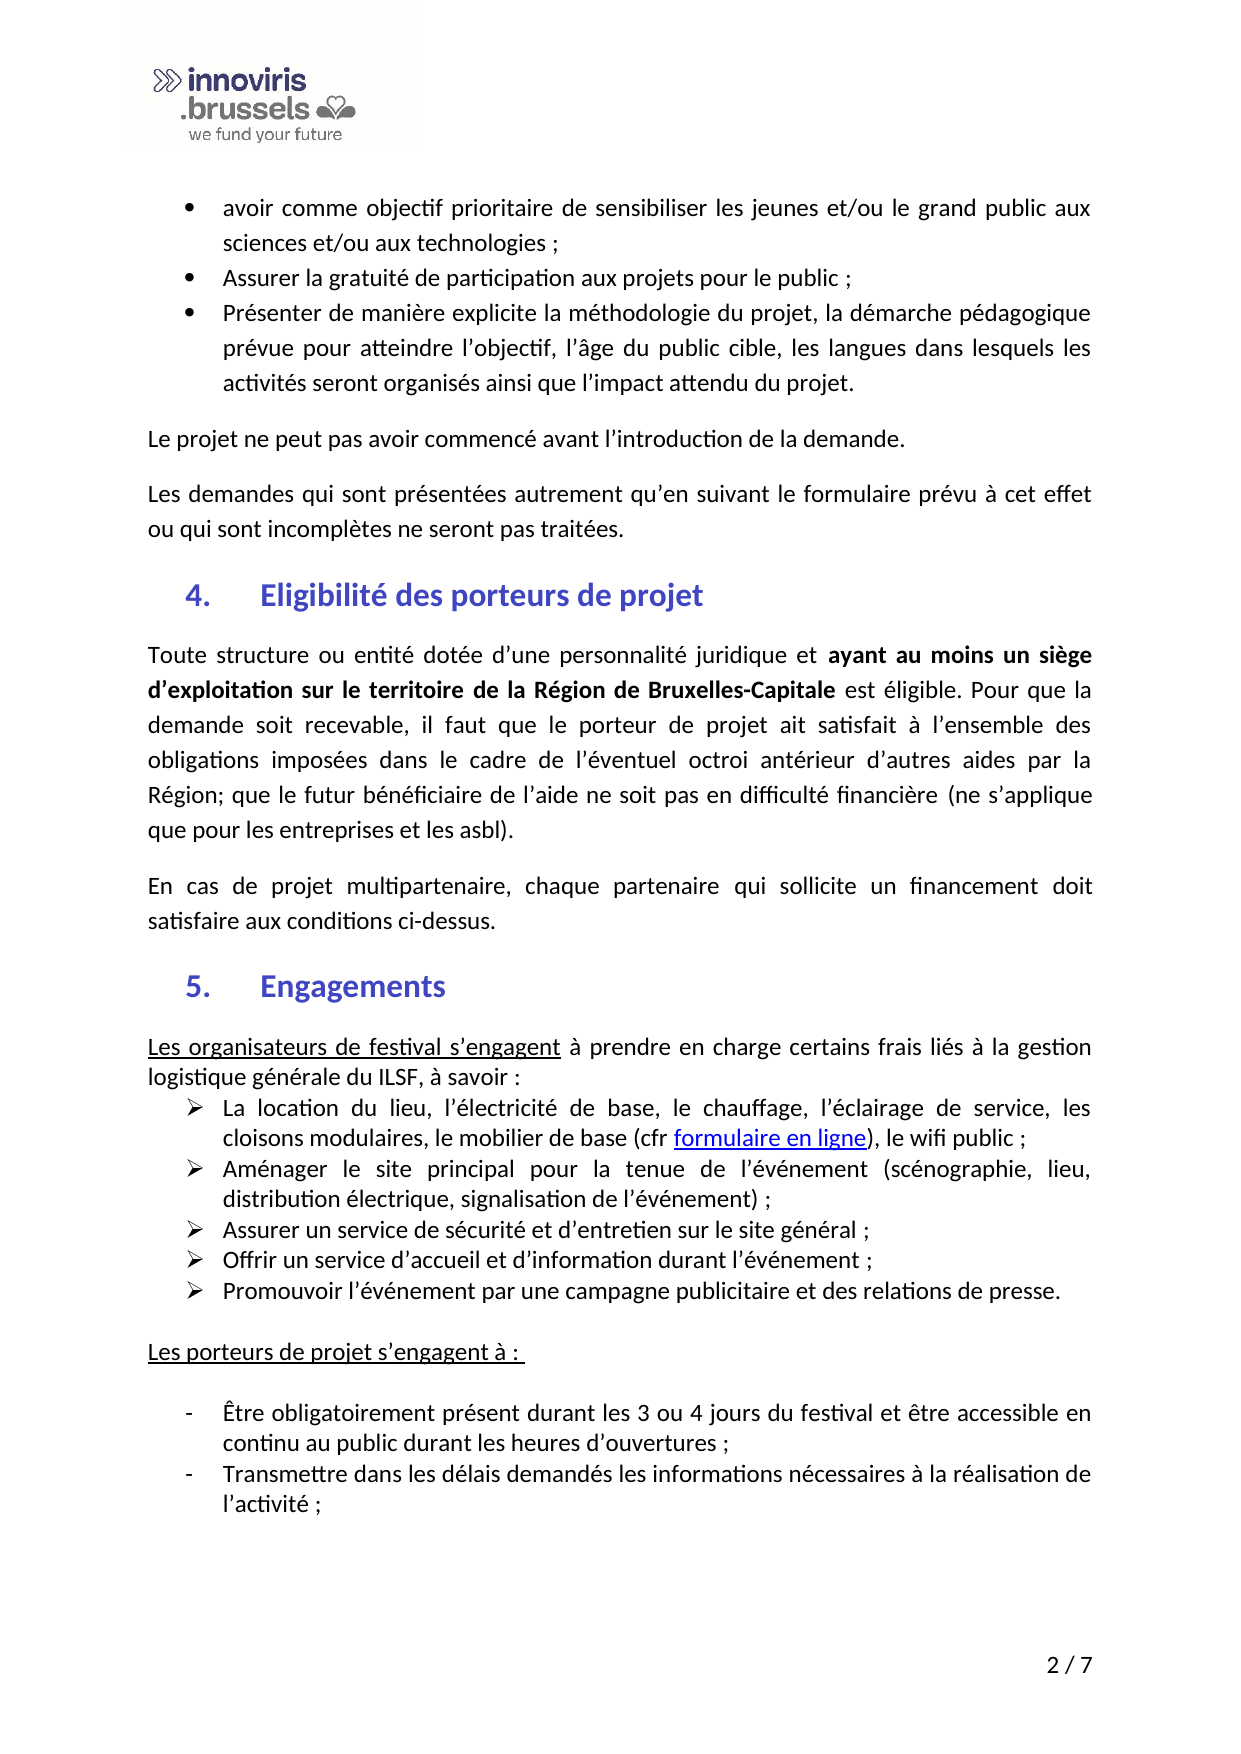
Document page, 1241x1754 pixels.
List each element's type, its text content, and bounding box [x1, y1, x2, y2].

list Présenter de manière explicite la méthodologie du projet, la démarche pédagogique prévue pour atteindre l’objectif, l’âge du public cible, les langues dans lesquels les activités seront organisés ainsi que l’impact attendu du projet. [185, 297, 1093, 397]
text Les organisateurs de festival s’engagent à prendre en charge certains frais liés à la gestion logistique générale du ILSF, à savoir : [148, 1031, 1093, 1092]
list Assurer la gratuité de participation aux projets pour le public ; [185, 262, 1093, 292]
text En cas de projet multipartenaire, chaque partenaire qui sollicite un financement doit satisfaire aux conditions ci-dessus. [148, 870, 1093, 936]
list Assurer un service de sécurité et d’entretien sur le site général ; [185, 1214, 1093, 1244]
list Promouvoir l’événement par une campagne publicitaire et des relations de presse. [185, 1275, 1093, 1306]
list Transmettre dans les délais demandés les informations nécessaires à la réalisation de l’activité ; [185, 1458, 1093, 1519]
text Engagements [185, 965, 1093, 1006]
text Le projet ne peut pas avoir commencé avant l’introduction de la demande. [148, 423, 1093, 453]
text Eligibilité des porteurs de projet [185, 573, 1093, 614]
text Toute structure ou entité dotée d’une personnalité juridique et ayant au moins un siège d’exploitation sur le territoire de la Région de Bruxelles-Capitale est éligible. Pour que la demande soit recevable, il faut que le porteur de projet ait satisfait à l’ensemble des obligations imposées dans le cadre de l’éventuel octroi antérieur d’autres aides par la Région; que le futur bénéficiaire de l’aide ne soit pas en difficulté financière (ne s’applique que pour les entreprises et les asbl). [148, 639, 1093, 845]
list Aménager le site principal pour la tenue de l’événement (scénographie, lieu, distribution électrique, signalisation de l’événement) ; [185, 1153, 1093, 1214]
list Être obligatoirement présent durant les 3 ou 4 jours du festival et être accessible en continu au public durant les heures d’ouvertures ; [185, 1397, 1093, 1458]
text Les demandes qui sont présentées autrement qu’en suivant le formulaire prévu à cet effet ou qui sont incomplètes ne seront pas traitées. [148, 478, 1093, 544]
list La location du lieu, l’électricité de base, le chauffage, l’éclairage de service, les cloisons modulaires, le mobilier de base (cfr formulaire en ligne), le wifi public ; [185, 1092, 1093, 1153]
text Les porteurs de projet s’engagent à : [148, 1336, 1093, 1367]
list Offrir un service d’accueil et d’information durant l’événement ; [185, 1244, 1093, 1275]
list avoir comme objectif prioritaire de sensibiliser les jeunes et/ou le grand public aux sciences et/ou aux technologies ; [185, 192, 1093, 257]
picture [121, 0, 419, 152]
